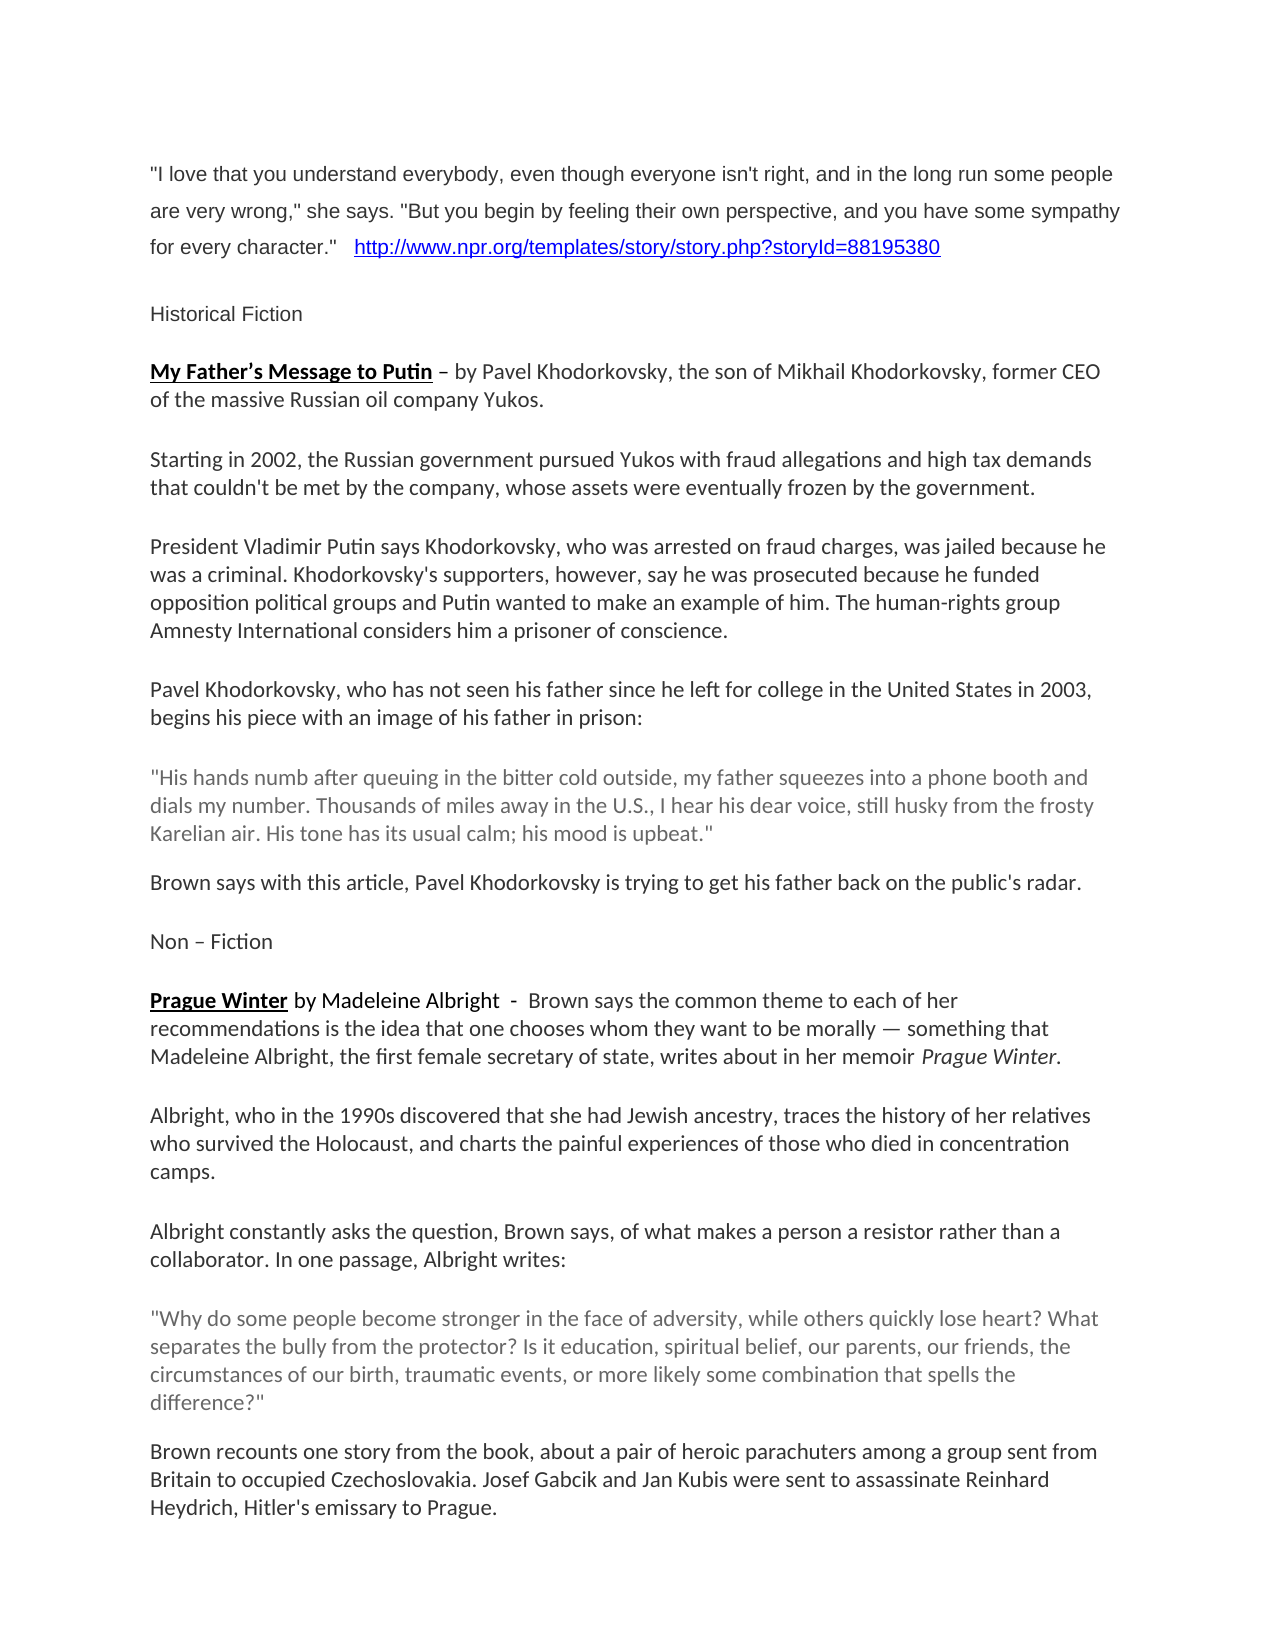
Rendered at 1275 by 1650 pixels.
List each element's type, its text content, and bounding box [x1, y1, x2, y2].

text Starting in 2002, the Russian government pursued Yukos with fraud allegations and high tax demands that couldn't be met by the company, whose assets were eventually frozen by the government. [150, 445, 1125, 501]
text "I love that you understand everybody, even though everyone isn't right, and in the long run some people are very wrong," she says. "But you begin by feeling their own perspective, and you have some sympathy for every character." http://www.npr.org/templates/story/story.php?storyId=88195380 [150, 150, 1125, 259]
text Historical Fiction [150, 290, 1125, 326]
text "Why do some people become stronger in the face of adversity, while others quickly lose heart? What separates the bully from the protector? Is it education, spiritual belief, our parents, our friends, the circumstances of our birth, traumatic events, or more likely some combination that spells the difference?" [150, 1304, 1125, 1416]
text Non – Fiction [150, 927, 1125, 955]
text "His hands numb after queuing in the bitter cold outside, my father squeezes into a phone booth and dials my number. Thousands of miles away in the U.S., I hear his dear voice, still husky from the frosty Karelian air. His tone has its usual calm; his mood is upbeat." [150, 763, 1125, 847]
text My Father’s Message to Putin – by Pavel Khodorkovsky, the son of Mikhail Khodorkovsky, former CEO of the massive Russian oil company Yukos. [150, 357, 1125, 413]
text Prague Winter by Madeleine Albright - Brown says the common theme to each of her recommendations is the idea that one chooses whom they want to be morally — something that Madeleine Albright, the first female secretary of state, writes about in her memoir Prague Winter. [150, 986, 1125, 1070]
text Brown recounts one story from the book, about a pair of heroic parachuters among a group sent from Britain to occupied Czechoslovakia. Josef Gabcik and Jan Kubis were sent to assassinate Reinhard Heydrich, Hitler's emissary to Prague. [150, 1437, 1125, 1521]
text President Vladimir Putin says Khodorkovsky, who was arrested on fraud charges, was jailed because he was a criminal. Khodorkovsky's supporters, however, say he was prosecuted because he funded opposition political groups and Putin wanted to make an example of him. The human-rights group Amnesty International considers him a prisoner of conscience. [150, 532, 1125, 644]
text Pavel Khodorkovsky, who has not seen his father since he left for college in the United States in 2003, begins his piece with an image of his father in prison: [150, 675, 1125, 731]
text Albright constantly asks the question, Brown says, of what makes a person a resistor rather than a collaborator. In one passage, Albright writes: [150, 1217, 1125, 1273]
text Brown says with this article, Pavel Khodorkovsky is trying to get his father back on the public's radar. [150, 868, 1125, 896]
text Albright, who in the 1990s discovered that she had Jewish ancestry, traces the history of her relatives who survived the Holocaust, and charts the painful experiences of those who died in concentration camps. [150, 1101, 1125, 1186]
